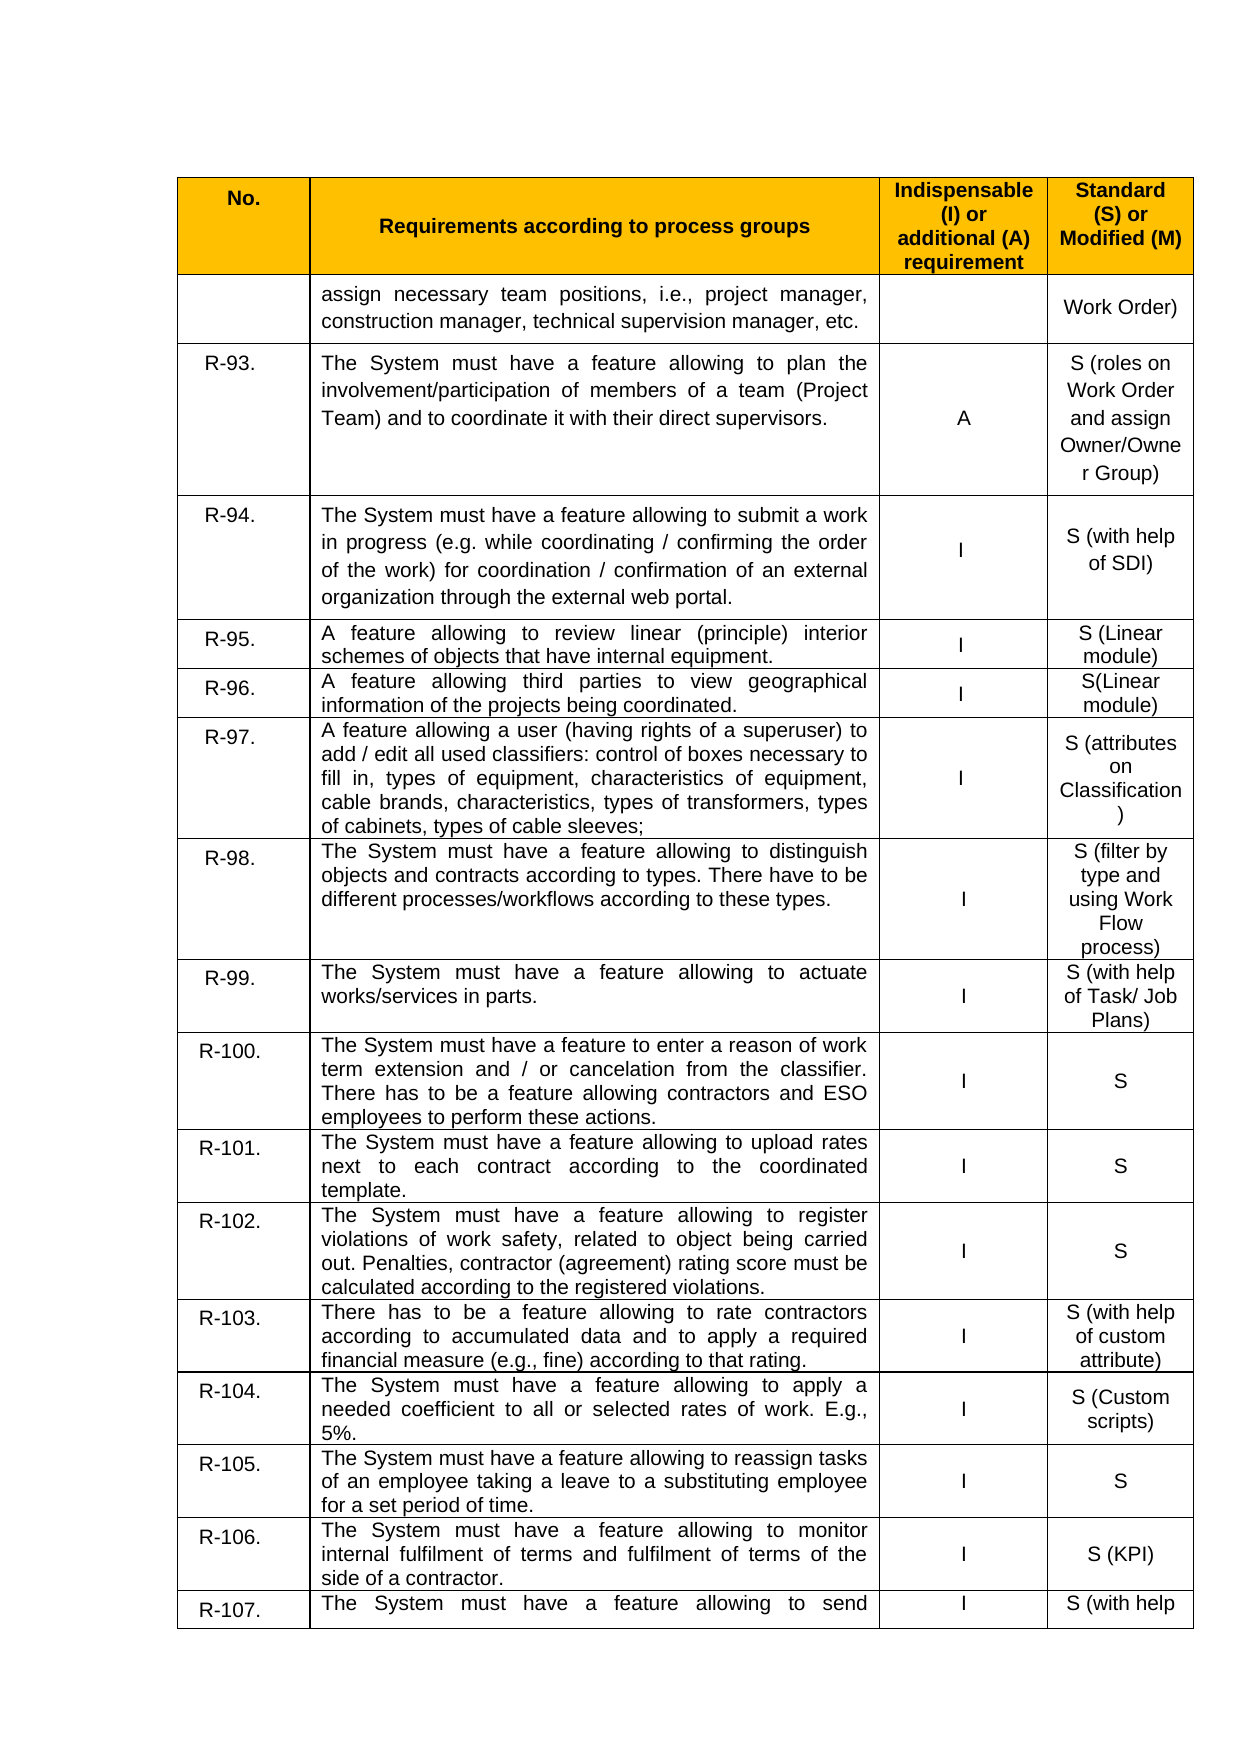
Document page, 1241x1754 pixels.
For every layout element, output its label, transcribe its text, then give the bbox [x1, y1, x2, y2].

table_cell The System must have a feature to enter a reason of work term extension and / or cancelation from the classifier. There has to be a feature allowing contractors and ESO employees to perform these actions. [311, 1033, 879, 1129]
table_cell S(Linear module) [1048, 669, 1193, 717]
table_header Standard (S) or Modified (M) [1048, 178, 1193, 274]
table_cell [178, 1445, 309, 1517]
table_cell S [1048, 1203, 1193, 1298]
table_cell [178, 960, 309, 1032]
table_cell I [880, 1591, 1047, 1628]
table_cell I [880, 620, 1047, 668]
table_cell A [880, 344, 1047, 495]
table_cell I [880, 1518, 1047, 1590]
table_cell I [880, 496, 1047, 619]
table_cell [178, 496, 309, 619]
table_cell [178, 1518, 309, 1590]
table_cell There has to be a feature allowing to rate contractors according to accumulated data and to apply a required financial measure (e.g., fine) according to that rating. [311, 1300, 879, 1371]
table_cell S (with help of custom attribute) [1048, 1300, 1193, 1371]
table_header No. [178, 178, 309, 274]
table_cell [178, 344, 309, 495]
table_cell I [880, 718, 1047, 838]
table_cell I [880, 669, 1047, 717]
table_cell The System must have a feature allowing to apply a needed coefficient to all or selected rates of work. E.g., 5%. [311, 1373, 879, 1444]
table_cell S (roles on Work Order) [1048, 275, 1193, 343]
table_cell S (roles on Work Order and assign Owner/Owner Group) [1048, 344, 1193, 495]
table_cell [311, 1591, 879, 1628]
table_cell [178, 1033, 309, 1129]
table_cell S [1048, 1033, 1193, 1129]
table_cell S (filter by type and using Work Flow process) [1048, 839, 1193, 959]
table_cell The System must have a feature allowing to reassign tasks of an employee taking a leave to a substituting employee for a set period of time. [311, 1445, 879, 1517]
table_cell [178, 669, 309, 717]
table_cell The System must have a feature allowing to register violations of work safety, related to object being carried out. Penalties, contractor (agreement) rating score must be calculated according to the registered violations. [311, 1203, 879, 1298]
table_cell I [880, 1373, 1047, 1444]
table_cell A feature allowing third parties to view geographical information of the projects being coordinated. [311, 669, 879, 717]
table_cell The System must have a feature allowing to monitor internal fulfilment of terms and fulfilment of terms of the side of a contractor. [311, 1518, 879, 1590]
table_header Requirements according to process groups [311, 178, 879, 274]
table_cell [178, 839, 309, 959]
table_cell [178, 1203, 309, 1298]
table_cell [178, 620, 309, 668]
table_cell I [880, 1300, 1047, 1371]
table_cell The System must have a feature allowing to submit a work in progress (e.g. while coordinating / confirming the order of the work) for coordination / confirmation of an external organization through the external web portal. [311, 496, 879, 619]
table_cell The System must have a feature allowing to plan the involvement/participation of members of a team (Project Team) and to coordinate it with their direct supervisors. [311, 344, 879, 495]
table_cell S (with help of escalations) [1048, 1591, 1193, 1628]
table_cell S (KPI) [1048, 1518, 1193, 1590]
table_cell [178, 1373, 309, 1444]
table_cell I [880, 275, 1047, 343]
table_cell I [880, 960, 1047, 1032]
table_cell [178, 1591, 309, 1628]
table_cell The System must have a feature allowing to upload rates next to each contract according to the coordinated template. [311, 1130, 879, 1202]
table_header Indispensable (I) or additional (A) requirement [880, 178, 1047, 274]
table_cell S [1048, 1445, 1193, 1517]
table_cell I [880, 1203, 1047, 1298]
table_cell [178, 1300, 309, 1371]
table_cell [311, 275, 879, 343]
table_cell S (with help of Task/ Job Plans) [1048, 960, 1193, 1032]
table_cell A feature allowing a user (having rights of a superuser) to add / edit all used classifiers: control of boxes necessary to fill in, types of equipment, characteristics of equipment, cable brands, characteristics, types of transformers, types of cabinets, types of cable sleeves; [311, 718, 879, 838]
table_cell I [880, 839, 1047, 959]
table_cell [178, 718, 309, 838]
table_cell A feature allowing to review linear (principle) interior schemes of objects that have internal equipment. [311, 620, 879, 668]
table_cell I [880, 1033, 1047, 1129]
table_cell S [1048, 1130, 1193, 1202]
table_cell S (attributes on Classification) [1048, 718, 1193, 838]
table_cell [178, 275, 309, 343]
table_cell [178, 1130, 309, 1202]
table_cell I [880, 1130, 1047, 1202]
table_cell I [880, 1445, 1047, 1517]
table_cell S (Linear module) [1048, 620, 1193, 668]
table_cell The System must have a feature allowing to actuate works/services in parts. [311, 960, 879, 1032]
table_cell The System must have a feature allowing to distinguish objects and contracts according to types. There have to be different processes/workflows according to these types. [311, 839, 879, 959]
table_cell S (with help of SDI) [1048, 496, 1193, 619]
table_cell S (Custom scripts) [1048, 1373, 1193, 1444]
